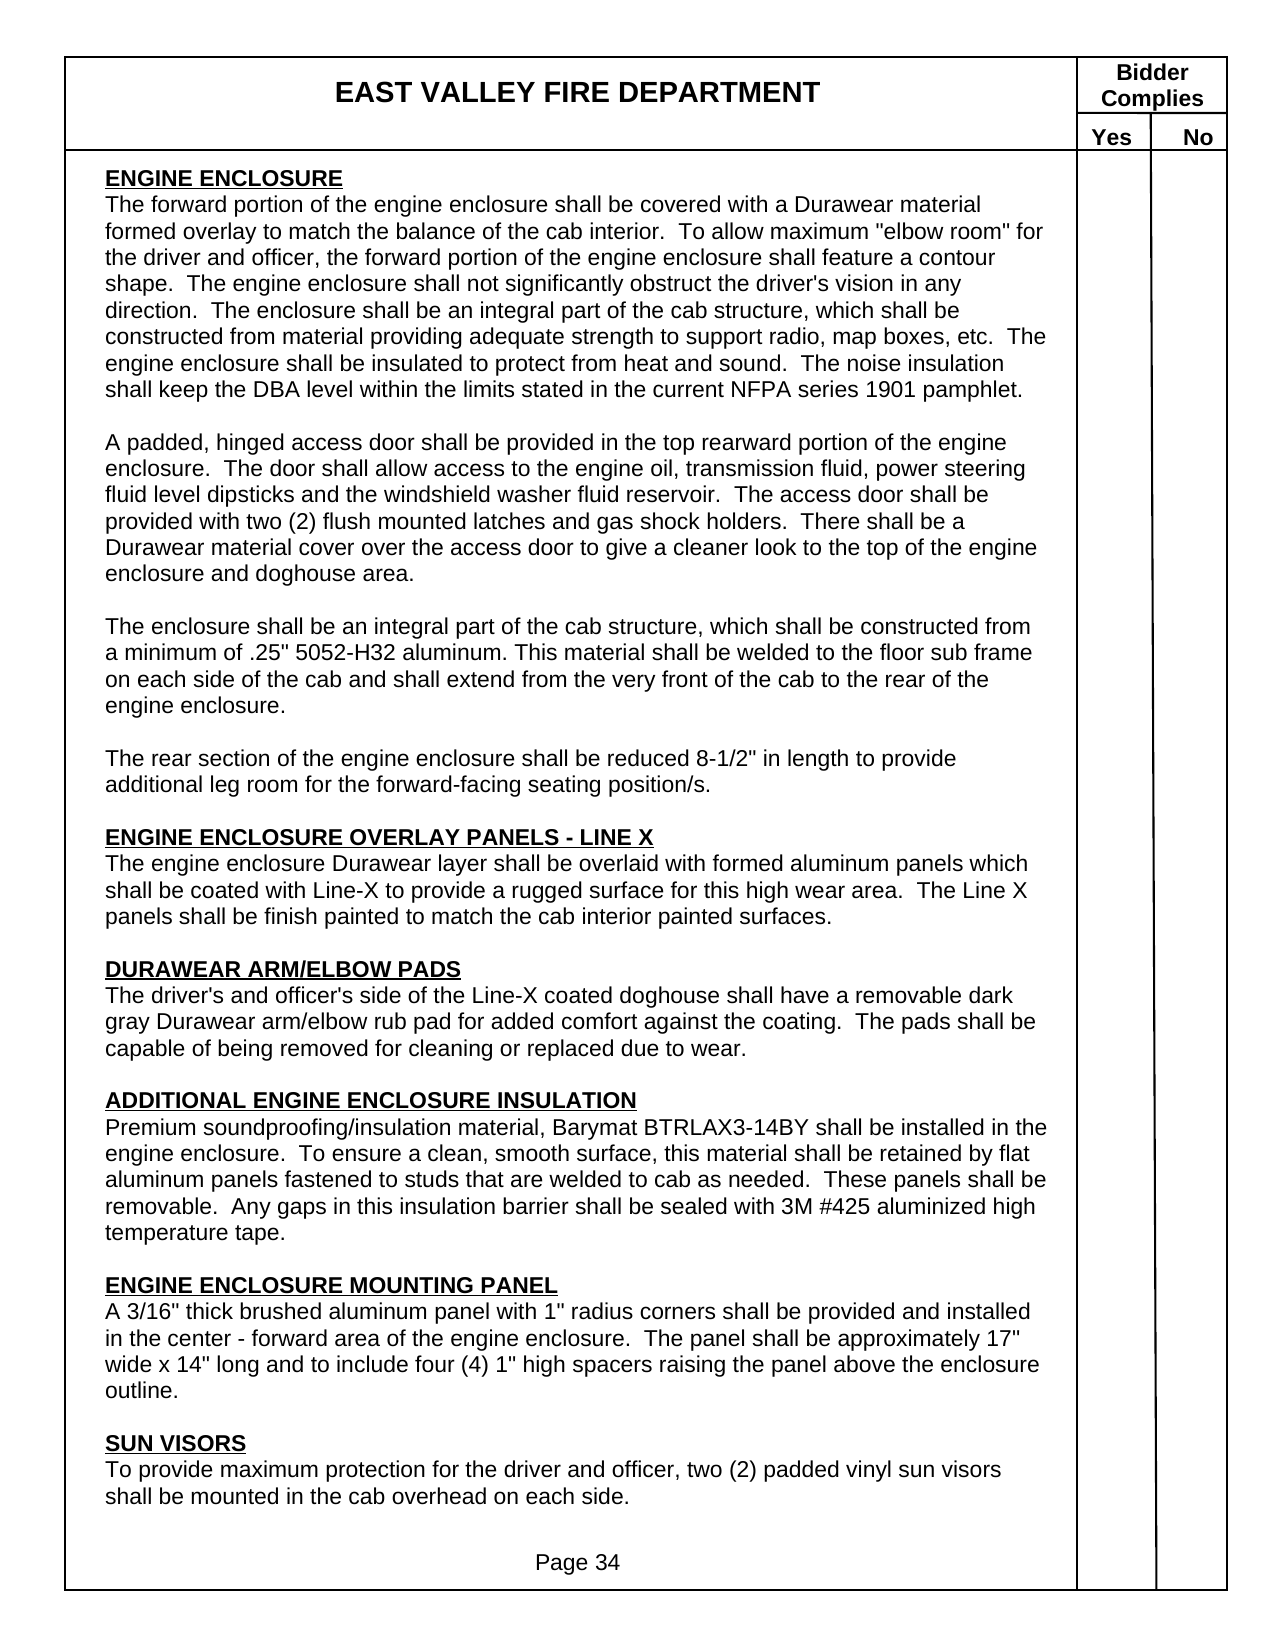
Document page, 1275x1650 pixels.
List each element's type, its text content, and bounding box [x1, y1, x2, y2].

text A 3/16" thick brushed aluminum panel with 1" radius corners shall be provided and installed in the center - forward area of the engine enclosure. The panel shall be approximately 17" wide x 14" long and to include four (4) 1" high spacers raising the panel above the enclosure outline. [105, 1298, 1050, 1404]
text The driver's and officer's side of the Line-X coated doghouse shall have a removable dark gray Durawear arm/elbow rub pad for added comfort against the coating. The pads shall be capable of being removed for cleaning or replaced due to wear. [105, 982, 1050, 1061]
text Premium soundproofing/insulation material, Barymat BTRLAX3-14BY shall be installed in the engine enclosure. To ensure a clean, smooth surface, this material shall be retained by flat aluminum panels fastened to studs that are welded to cab as needed. These panels shall be removable. Any gaps in this insulation barrier shall be sealed with 3M #425 aluminized high temperature tape. [105, 1114, 1050, 1246]
subtitle ENGINE ENCLOSURE MOUNTING PANEL [105, 1272, 1050, 1298]
text The rear section of the engine enclosure shall be reduced 8-1/2" in length to provide additional leg room for the forward-facing seating position/s. [105, 745, 1050, 797]
text The forward portion of the engine enclosure shall be covered with a Durawear material formed overlay to match the balance of the cab interior. To allow maximum "elbow room" for the driver and officer, the forward portion of the engine enclosure shall feature a contour shape. The engine enclosure shall not significantly obstruct the driver's vision in any direction. The enclosure shall be an integral part of the cab structure, which shall be constructed from material providing adequate strength to support radio, map boxes, etc. The engine enclosure shall be insulated to protect from heat and sound. The noise insulation shall keep the DBA level within the limits stated in the current NFPA series 1901 pamphlet. [105, 191, 1050, 402]
text To provide maximum protection for the driver and officer, two (2) padded vinyl sun visors shall be mounted in the cab overhead on each side. [105, 1456, 1050, 1509]
subtitle DURAWEAR ARM/ELBOW PADS [105, 956, 1050, 982]
text The enclosure shall be an integral part of the cab structure, which shall be constructed from a minimum of .25" 5052-H32 aluminum. This material shall be welded to the floor sub frame on each side of the cab and shall extend from the very front of the cab to the rear of the engine enclosure. [105, 613, 1050, 718]
subtitle SUN VISORS [105, 1430, 1050, 1456]
subtitle ADDITIONAL ENGINE ENCLOSURE INSULATION [105, 1087, 1050, 1114]
text A padded, hinged access door shall be provided in the top rearward portion of the engine enclosure. The door shall allow access to the engine oil, transmission fluid, power steering fluid level dipsticks and the windshield washer fluid reservoir. The access door shall be provided with two (2) flush mounted latches and gas shock holders. There shall be a Durawear material cover over the access door to give a cleaner look to the top of the engine enclosure and doghouse area. [105, 428, 1050, 587]
subtitle ENGINE ENCLOSURE [105, 165, 1050, 191]
subtitle ENGINE ENCLOSURE OVERLAY PANELS - LINE X [105, 824, 1050, 850]
text The engine enclosure Durawear layer shall be overlaid with formed aluminum panels which shall be coated with Line-X to provide a rugged surface for this high wear area. The Line X panels shall be finish painted to match the cab interior painted surfaces. [105, 850, 1050, 929]
